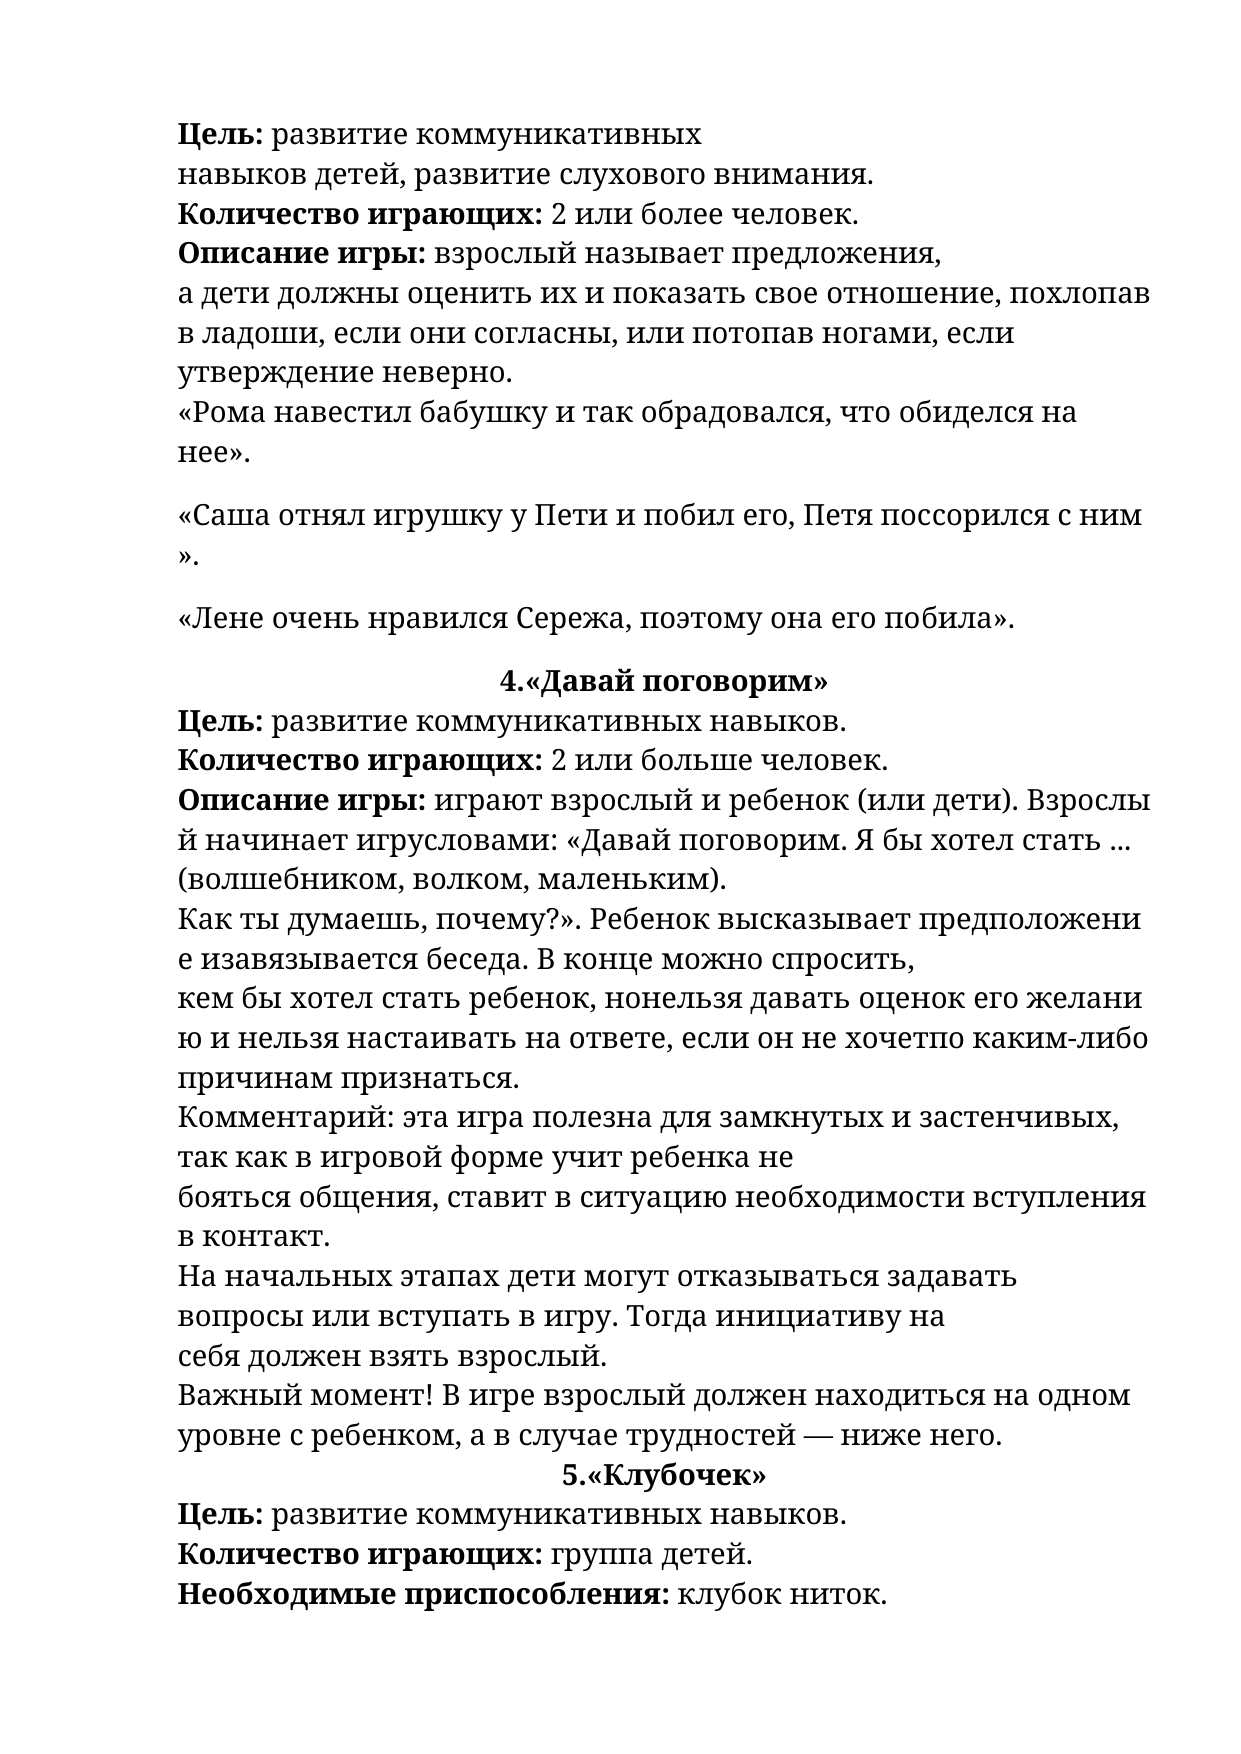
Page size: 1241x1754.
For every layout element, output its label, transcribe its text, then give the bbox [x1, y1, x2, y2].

text 5.«Клубочек» [177, 1454, 1152, 1493]
text Цель: развитие коммуникативных навыков детей, развитие слухового внимания. [177, 113, 1152, 193]
text Количество играющих: 2 или больше человек. [177, 739, 1152, 779]
text «Лене очень нравился Сережа, поэтому она его побила». [177, 597, 1152, 637]
text Описание игры: взрослый называет предложения, а дети должны оценить их и показать свое отношение, похлопав в ладоши, если они согласны, или потопав ногами, если утверждение неверно. [177, 233, 1152, 391]
text «Рома навестил бабушку и так обрадовался, что обиделся на нее». [177, 391, 1152, 471]
text Цель: развитие коммуникативных навыков. [177, 1493, 1152, 1533]
text Количество играющих: 2 или более человек. [177, 193, 1152, 233]
text На начальных этапах дети могут отказываться задавать вопросы или вступать в игру. Тогда инициативу на себя должен взять взрослый. [177, 1255, 1152, 1374]
text Необходимые приспособления: клубок ниток. [177, 1573, 1152, 1613]
text Количество играющих: группа детей. [177, 1533, 1152, 1573]
text Цель: развитие коммуникативных навыков. [177, 700, 1152, 739]
text Описание игры: играют взрослый и ребенок (или дети). Взрослый начинает игрусловами: «Давай поговорим. Я бы хотел стать ... (волшебником, волком, маленьким). Как ты думаешь, почему?». Ребенок высказывает предположение изавязывается беседа. В конце можно спросить, кем бы хотел стать ребенок, нонельзя давать оценок его желанию и нельзя настаивать на ответе, если он не хочетпо каким-либо причинам признаться. [177, 779, 1152, 1097]
text «Саша отнял игрушку у Пети и побил его, Петя поссорился с ним ». [177, 494, 1152, 573]
text Комментарий: эта игра полезна для замкнутых и застенчивых, так как в игровой форме учит ребенка не бояться общения, ставит в ситуацию необходимости вступления в контакт. [177, 1097, 1152, 1255]
text Важный момент! В игре взрослый должен находиться на одном уровне с ребенком, а в случае трудностей — ниже него. [177, 1374, 1152, 1454]
text 4.«Давай поговорим» [177, 660, 1152, 700]
